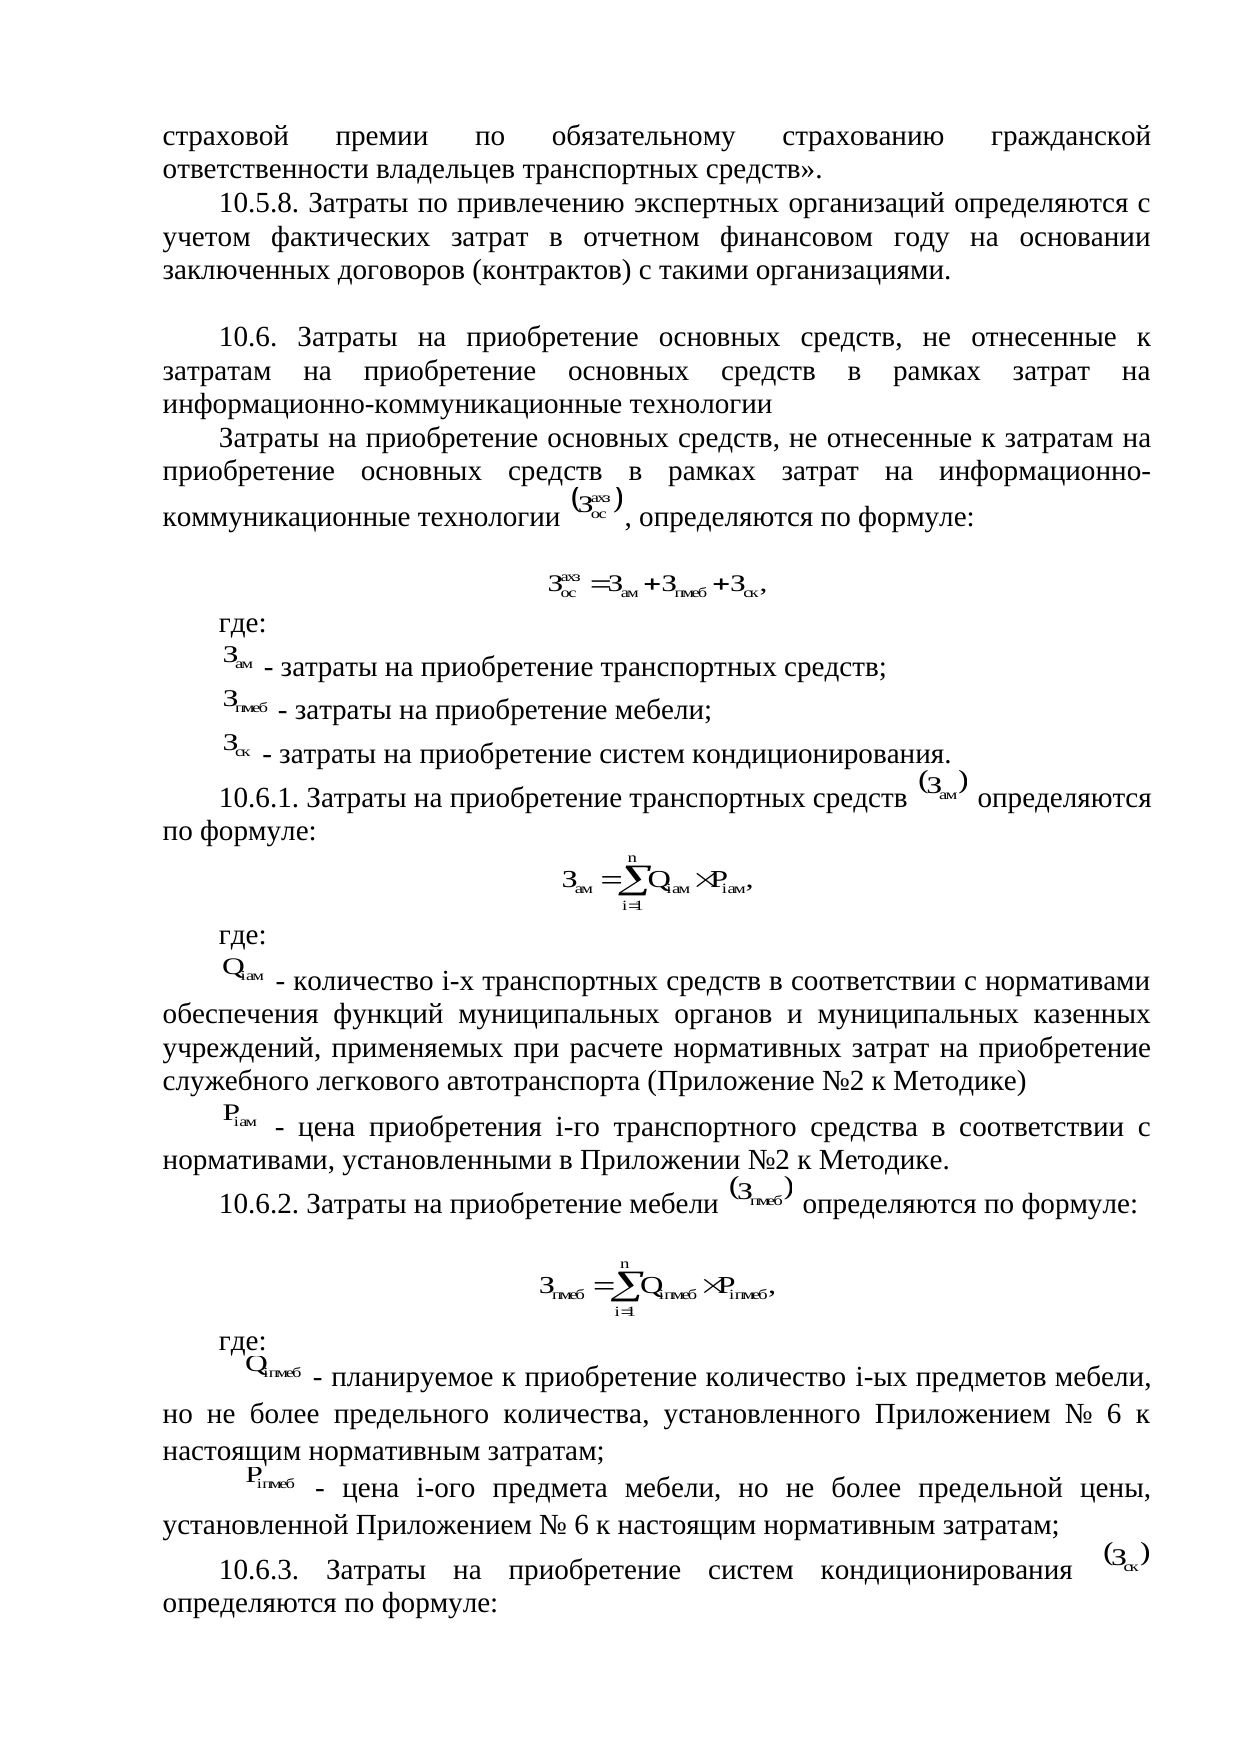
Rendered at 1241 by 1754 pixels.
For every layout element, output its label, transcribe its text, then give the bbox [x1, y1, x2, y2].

text - планируемое к приобретение количество i-ых предметов мебели, но не более предельного количества, установленного Приложением № 6 к настоящим нормативным затратам; [162, 1357, 1152, 1468]
text 10.6.2. Затраты на приобретение мебели определяются по формуле: [162, 1176, 1152, 1219]
text 10.5.8. Затраты по привлечению экспертных организаций определяются с учетом фактических затрат в отчетном финансовом году на основании заключенных договоров (контрактов) с такими организациями. [162, 185, 1152, 286]
text - количество i-х транспортных средств в соответствии с нормативами обеспечения функций муниципальных органов и муниципальных казенных учреждений, применяемых при расчете нормативных затрат на приобретение служебного легкового автотранспорта (Приложение №2 к Методике) [162, 951, 1152, 1097]
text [162, 118, 1152, 185]
text где: [162, 605, 1152, 638]
text 10.6. Затраты на приобретение основных средств, не отнесенные к затратам на приобретение основных средств в рамках затрат на информационно-коммуникационные технологии [162, 319, 1152, 420]
text 10.6.1. Затраты на приобретение транспортных средств определяются по формуле: [162, 770, 1152, 847]
text - затраты на приобретение транспортных средств; [162, 638, 1152, 682]
text Затраты на приобретение основных средств, не отнесенные к затратам на приобретение основных средств в рамках затрат на информационно-коммуникационные технологии , определяются по формуле: [162, 420, 1152, 532]
text где: [162, 1323, 1152, 1357]
text - цена i-oгo предмета мебели, но не более предельной цены, установленной Приложением № 6 к настоящим нормативным затратам; [162, 1468, 1152, 1542]
text - затраты на приобретение систем кондиционирования. [162, 726, 1152, 770]
text - затраты на приобретение мебели; [162, 682, 1152, 726]
text - цена приобретения i-го транспортного средства в соответствии с нормативами, установленными в Приложении №2 к Методике. [162, 1097, 1152, 1176]
text 10.6.3. Затраты на приобретение систем кондиционирования определяются по формуле: [162, 1542, 1152, 1619]
text где: [162, 917, 1152, 951]
